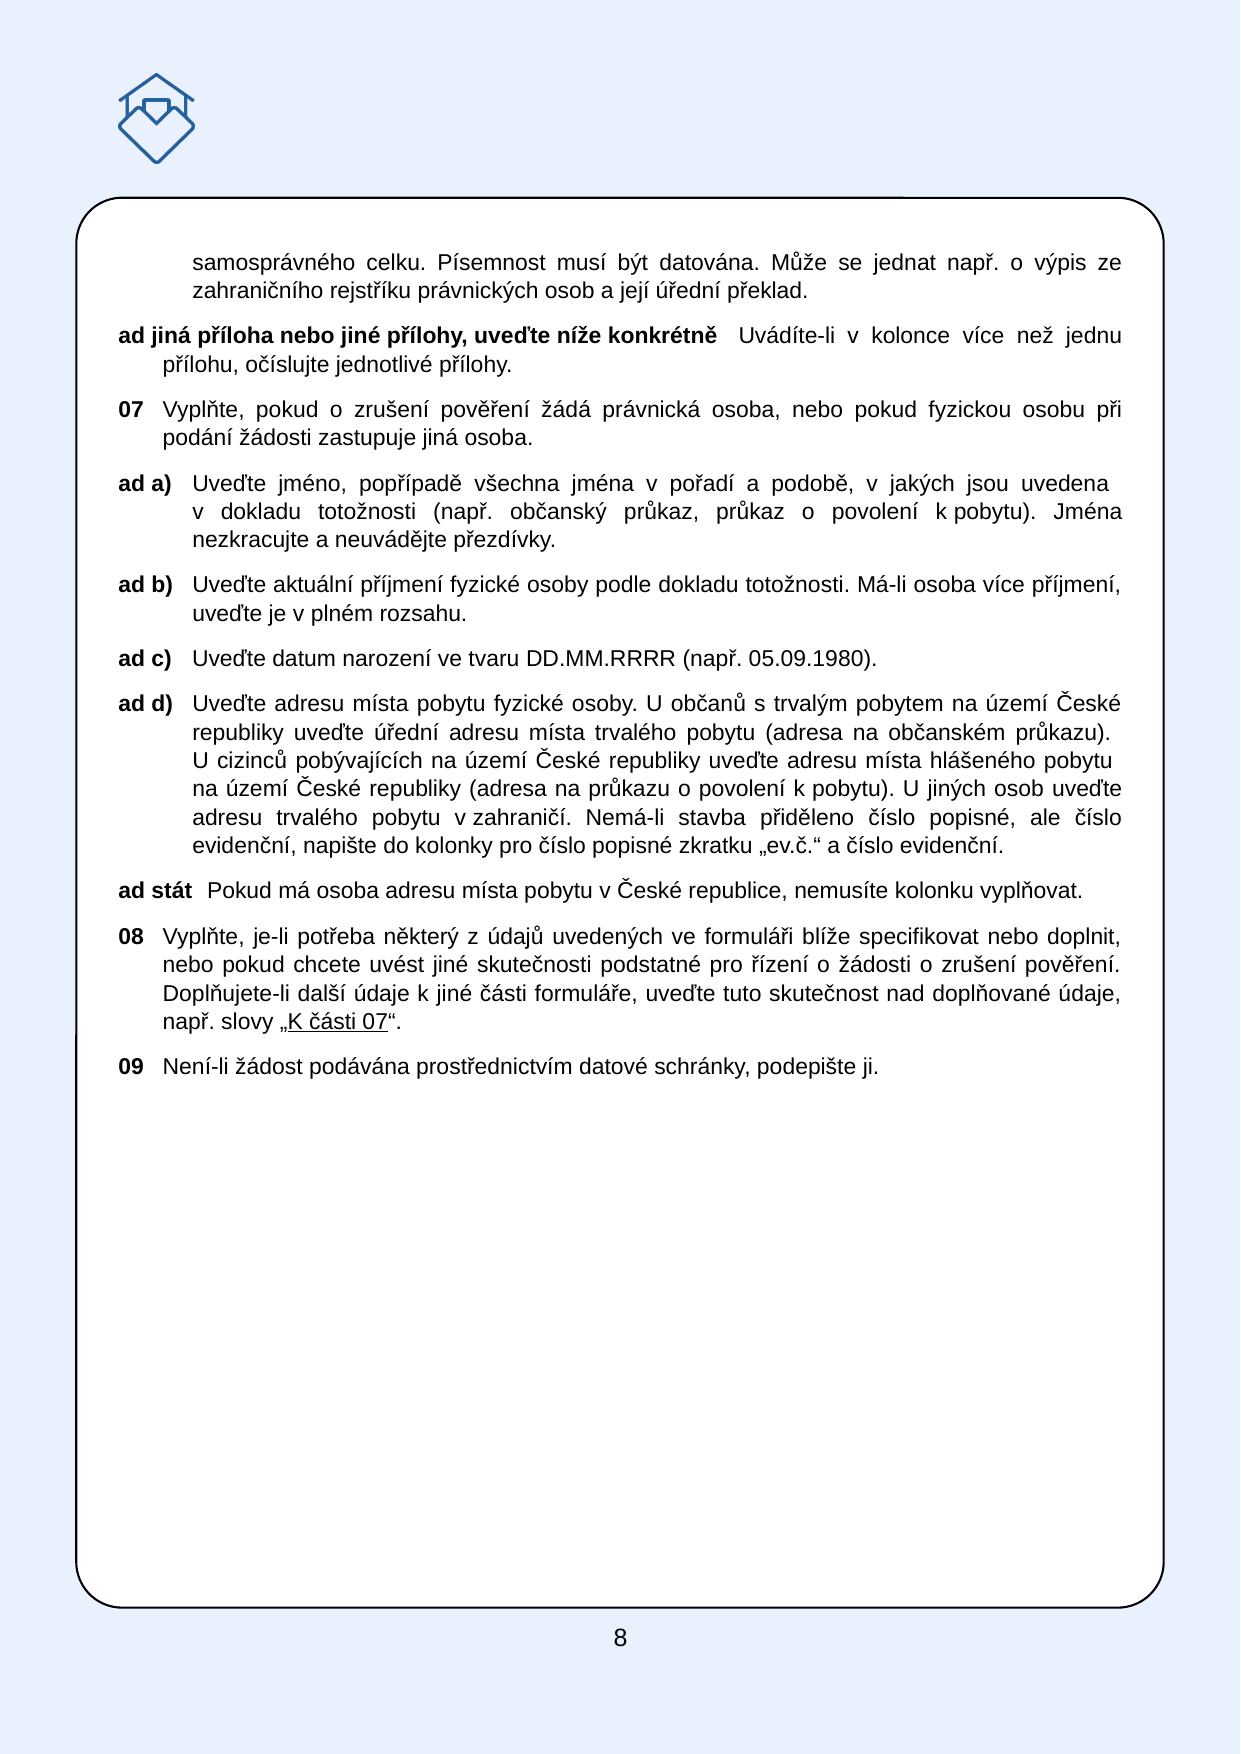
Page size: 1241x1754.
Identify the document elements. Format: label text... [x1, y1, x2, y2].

text ad a) Uveďte jméno, popřípadě všechna jména v pořadí a podobě, v jakých jsou uvedena v dokladu totožnosti (např. občanský průkaz, průkaz o povolení k pobytu). Jména nezkracujte a neuvádějte přezdívky. [118, 469, 1122, 553]
text ad jiná příloha nebo jiné přílohy, uveďte níže konkrétně Uvádíte-li v kolonce více než jednu přílohu, očíslujte jednotlivé přílohy. [118, 322, 1122, 377]
text ad c) Uveďte datum narození ve tvaru DD.MM.RRRR (např. 05.09.1980). [118, 645, 1122, 671]
text samosprávného celku. Písemnost musí být datována. Může se jednat např. o výpis ze zahraničního rejstříku právnických osob a její úřední překlad. [192, 249, 1122, 304]
text ad d) Uveďte adresu místa pobytu fyzické osoby. U občanů s trvalým pobytem na území České republiky uveďte úřední adresu místa trvalého pobytu (adresa na občanském průkazu). U cizinců pobývajících na území České republiky uveďte adresu místa hlášeného pobytu na území České republiky (adresa na průkazu o povolení k pobytu). U jiných osob uveďte adresu trvalého pobytu v zahraničí. Nemá-li stavba přiděleno číslo popisné, ale číslo evidenční, napište do kolonky pro číslo popisné zkratku „ev.č.“ a číslo evidenční. [118, 690, 1122, 859]
text 08 Vyplňte, je-li potřeba některý z údajů uvedených ve formuláři blíže specifikovat nebo doplnit, nebo pokud chcete uvést jiné skutečnosti podstatné pro řízení o žádosti o zrušení pověření. Doplňujete-li další údaje k jiné části formuláře, uveďte tuto skutečnost nad doplňované údaje, např. slovy „K části 07“. [118, 923, 1122, 1034]
picture [118, 73, 195, 164]
text ad stát Pokud má osoba adresu místa pobytu v České republice, nemusíte kolonku vyplňovat. [118, 877, 1122, 904]
text ad b) Uveďte aktuální příjmení fyzické osoby podle dokladu totožnosti. Má-li osoba více příjmení, uveďte je v plném rozsahu. [118, 571, 1122, 626]
text 09 Není-li žádost podávána prostřednictvím datové schránky, podepište ji. [118, 1053, 1122, 1079]
text 07 Vyplňte, pokud o zrušení pověření žádá právnická osoba, nebo pokud fyzickou osobu při podání žádosti zastupuje jiná osoba. [118, 396, 1122, 451]
